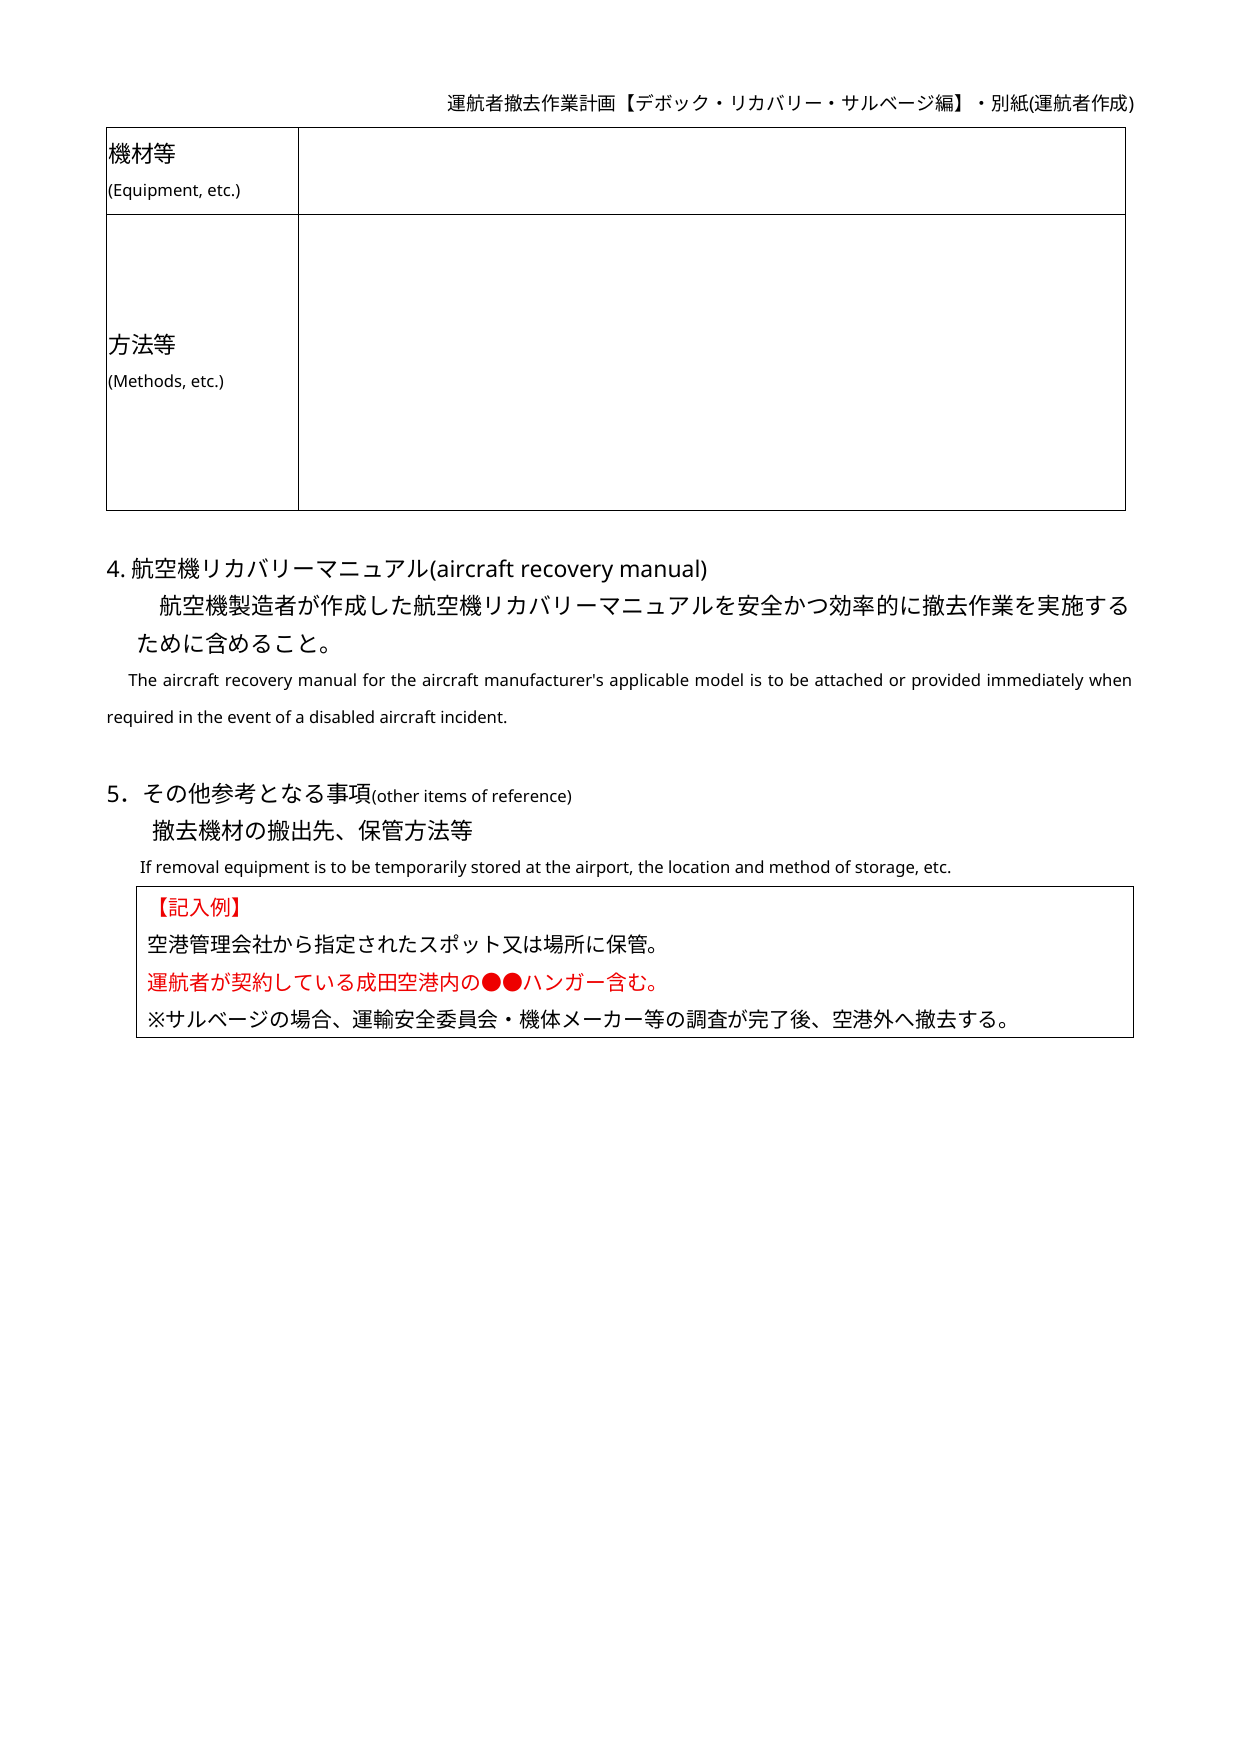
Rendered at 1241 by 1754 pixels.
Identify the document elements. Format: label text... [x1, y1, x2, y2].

table_cell 機材等 (Equipment, etc.) [107, 128, 298, 214]
table_cell 方法等 (Methods, etc.) [107, 215, 298, 510]
text 航空機製造者が作成した航空機リカバリーマニュアルを安全かつ効率的に撤去作業を実施するために含めること。 [136, 586, 1134, 661]
text 5．その他参考となる事項(other items of reference) [106, 774, 1134, 811]
text If removal equipment is to be temporarily stored at the airport, the location and method of storage, etc. [106, 849, 1134, 886]
text 4. 航空機リカバリーマニュアル(aircraft recovery manual) [106, 549, 1134, 586]
table_header 【記入例】 空港管理会社から指定されたスポット又は場所に保管。 運航者が契約している成田空港内の●●ハンガー含む。 ※サルベージの場合、運輸安全委員会・機体メーカー等の調査が完了後、空港外へ撤去する。 [137, 887, 1133, 1037]
table_cell [299, 215, 1125, 510]
text The aircraft recovery manual for the aircraft manufacturer's applicable model is to be attached or provided immediately when required in the event of a disabled aircraft incident. [106, 661, 1134, 736]
text 撤去機材の搬出先、保管方法等 [106, 811, 1134, 849]
table_cell [299, 128, 1125, 214]
